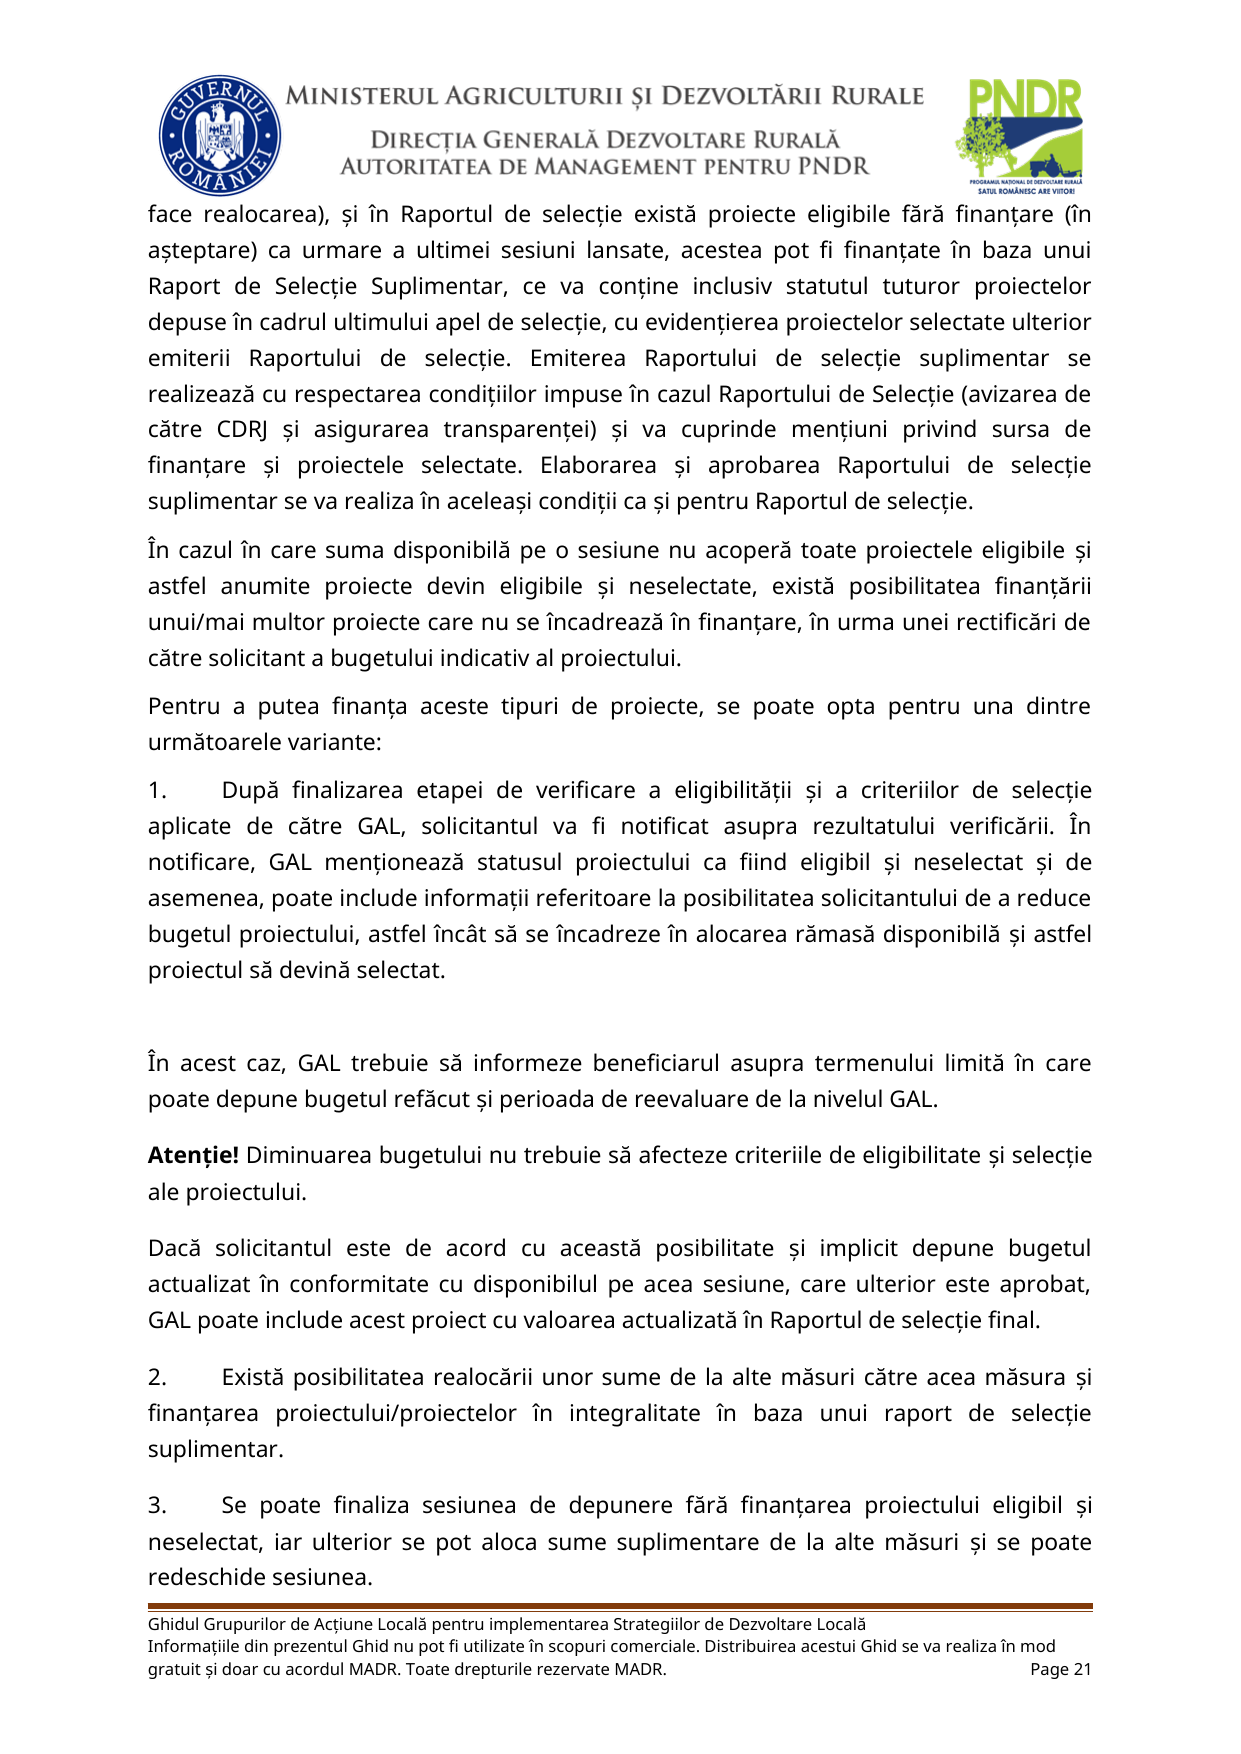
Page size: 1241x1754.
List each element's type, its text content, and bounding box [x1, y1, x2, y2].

text 2. Există posibilitatea realocării unor sume de la alte măsuri către acea măsura și finanțarea proiectului/proiectelor în integralitate în baza unui raport de selecție suplimentar. [148, 1361, 1093, 1464]
text În acest caz, GAL trebuie să informeze beneficiarul asupra termenului limită în care poate depune bugetul refăcut și perioada de reevaluare de la nivelul GAL. [148, 1047, 1093, 1114]
text Pentru a putea finanța aceste tipuri de proiecte, se poate opta pentru una dintre următoarele variante: [148, 690, 1093, 757]
text În cazul în care suma disponibilă pe o sesiune nu acoperă toate proiectele eligibile și astfel anumite proiecte devin eligibile și neselectate, există posibilitatea finanțării unui/mai multor proiecte care nu se încadrează în finanțare, în urma unei rectificări de către solicitant a bugetului indicativ al proiectului. [148, 534, 1093, 673]
text 3. Se poate finaliza sesiunea de depunere fără finanțarea proiectului eligibil și neselectat, iar ulterior se pot aloca sume suplimentare de la alte măsuri și se poate redeschide sesiunea. [148, 1489, 1093, 1593]
list După finalizarea etapei de verificare a eligibilității și a criteriilor de selecție aplicate de către GAL, solicitantul va fi notificat asupra rezultatului verificării. În notificare, GAL menționează statusul proiectului ca fiind eligibil și neselectat și de asemenea, poate include informații referitoare la posibilitatea solicitantului de a reduce bugetul proiectului, astfel încât să se încadreze în alocarea rămasă disponibilă și astfel proiectul să devină selectat. [148, 774, 1093, 985]
picture [157, 73, 1083, 198]
text Atenție! Diminuarea bugetului nu trebuie să afecteze criteriile de eligibilitate și selecție ale proiectului. [148, 1139, 1093, 1207]
text Dacă solicitantul este de acord cu această posibilitate și implicit depune bugetul actualizat în conformitate cu disponibilul pe acea sesiune, care ulterior este aprobat, GAL poate include acest proiect cu valoarea actualizată în Raportul de selecție final. [148, 1232, 1093, 1335]
